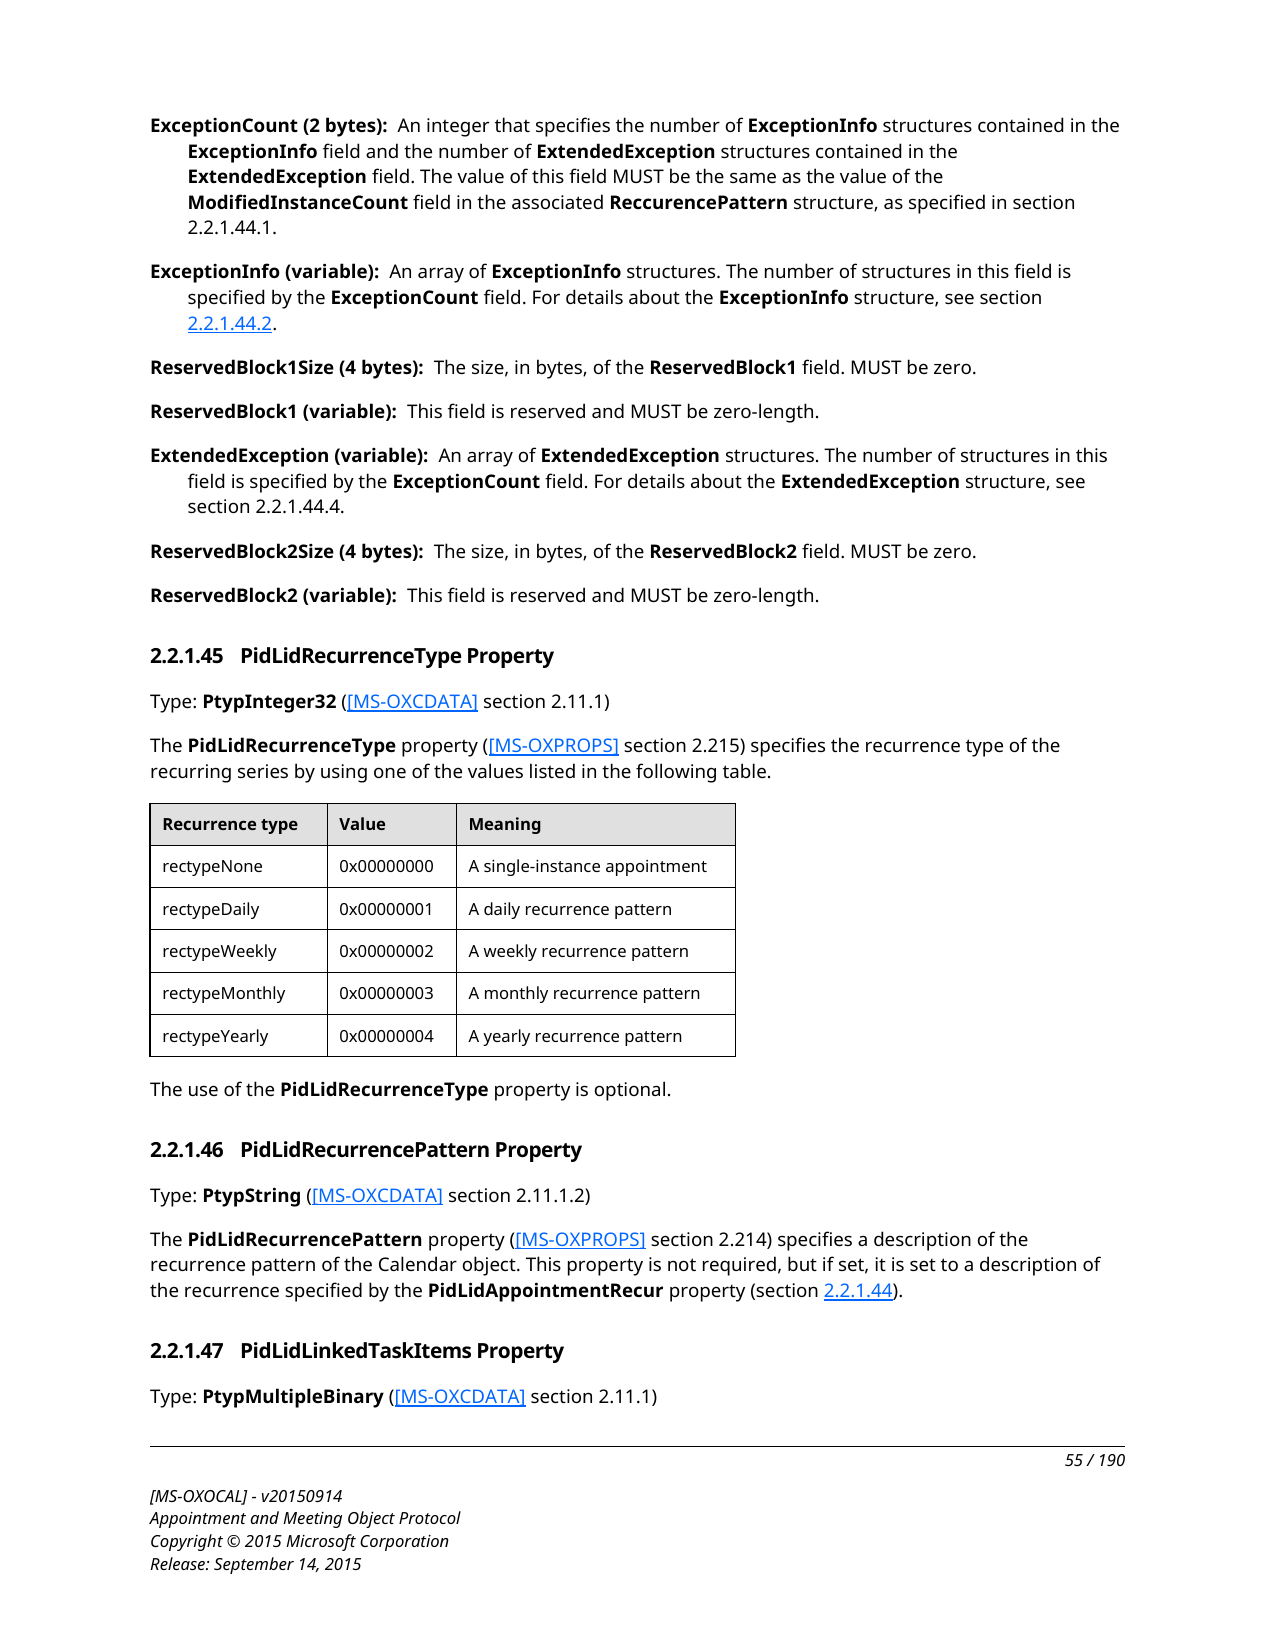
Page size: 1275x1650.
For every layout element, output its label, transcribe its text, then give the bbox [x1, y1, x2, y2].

subtitle PidLidLinkedTaskItems Property [150, 1336, 1125, 1364]
subtitle PidLidRecurrencePattern Property [150, 1135, 1125, 1163]
text The PidLidRecurrencePattern property ([MS-OXPROPS] section 2.214) specifies a description of the recurrence pattern of the Calendar object. This property is not required, but if set, it is set to a description of the recurrence specified by the PidLidAppointmentRecur property (section 2.2.1.44). [150, 1226, 1125, 1303]
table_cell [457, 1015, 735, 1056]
text ExceptionInfo (variable): An array of ExceptionInfo structures. The number of structures in this field is specified by the ExceptionCount field. For details about the ExceptionInfo structure, see section 2.2.1.44.2. [150, 259, 1125, 335]
text ReservedBlock1Size (4 bytes): The size, in bytes, of the ReservedBlock1 field. MUST be zero. [150, 354, 1125, 380]
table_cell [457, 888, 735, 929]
text ExtendedException (variable): An array of ExtendedException structures. The number of structures in this field is specified by the ExceptionCount field. For details about the ExtendedException structure, see section 2.2.1.44.4. [150, 443, 1125, 519]
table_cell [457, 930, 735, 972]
text Type: PtypInteger32 ([MS-OXCDATA] section 2.11.1) [150, 688, 1125, 714]
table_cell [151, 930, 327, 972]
text ReservedBlock1 (variable): This field is reserved and MUST be zero-length. [150, 398, 1125, 424]
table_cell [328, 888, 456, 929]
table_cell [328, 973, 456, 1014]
text ReservedBlock2 (variable): This field is reserved and MUST be zero-length. [150, 582, 1125, 608]
text Type: PtypString ([MS-OXCDATA] section 2.11.1.2) [150, 1182, 1125, 1207]
text ReservedBlock2Size (4 bytes): The size, in bytes, of the ReservedBlock2 field. MUST be zero. [150, 538, 1125, 563]
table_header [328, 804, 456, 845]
subtitle PidLidRecurrenceType Property [150, 641, 1125, 669]
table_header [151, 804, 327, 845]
text ExceptionCount (2 bytes): An integer that specifies the number of ExceptionInfo structures contained in the ExceptionInfo field and the number of ExtendedException structures contained in the ExtendedException field. The value of this field MUST be the same as the value of the ModifiedInstanceCount field in the associated ReccurencePattern structure, as specified in section 2.2.1.44.1. [150, 112, 1125, 240]
text The PidLidRecurrenceType property ([MS-OXPROPS] section 2.215) specifies the recurrence type of the recurring series by using one of the values listed in the following table. [150, 733, 1125, 784]
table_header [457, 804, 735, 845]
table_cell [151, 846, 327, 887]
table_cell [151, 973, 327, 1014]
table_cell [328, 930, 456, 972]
text The use of the PidLidRecurrenceType property is optional. [150, 1076, 1125, 1101]
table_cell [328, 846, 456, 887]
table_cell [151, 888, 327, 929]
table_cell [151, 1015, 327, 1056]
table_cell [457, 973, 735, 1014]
text Type: PtypMultipleBinary ([MS-OXCDATA] section 2.11.1) [150, 1383, 1125, 1409]
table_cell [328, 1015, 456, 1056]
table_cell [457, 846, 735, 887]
